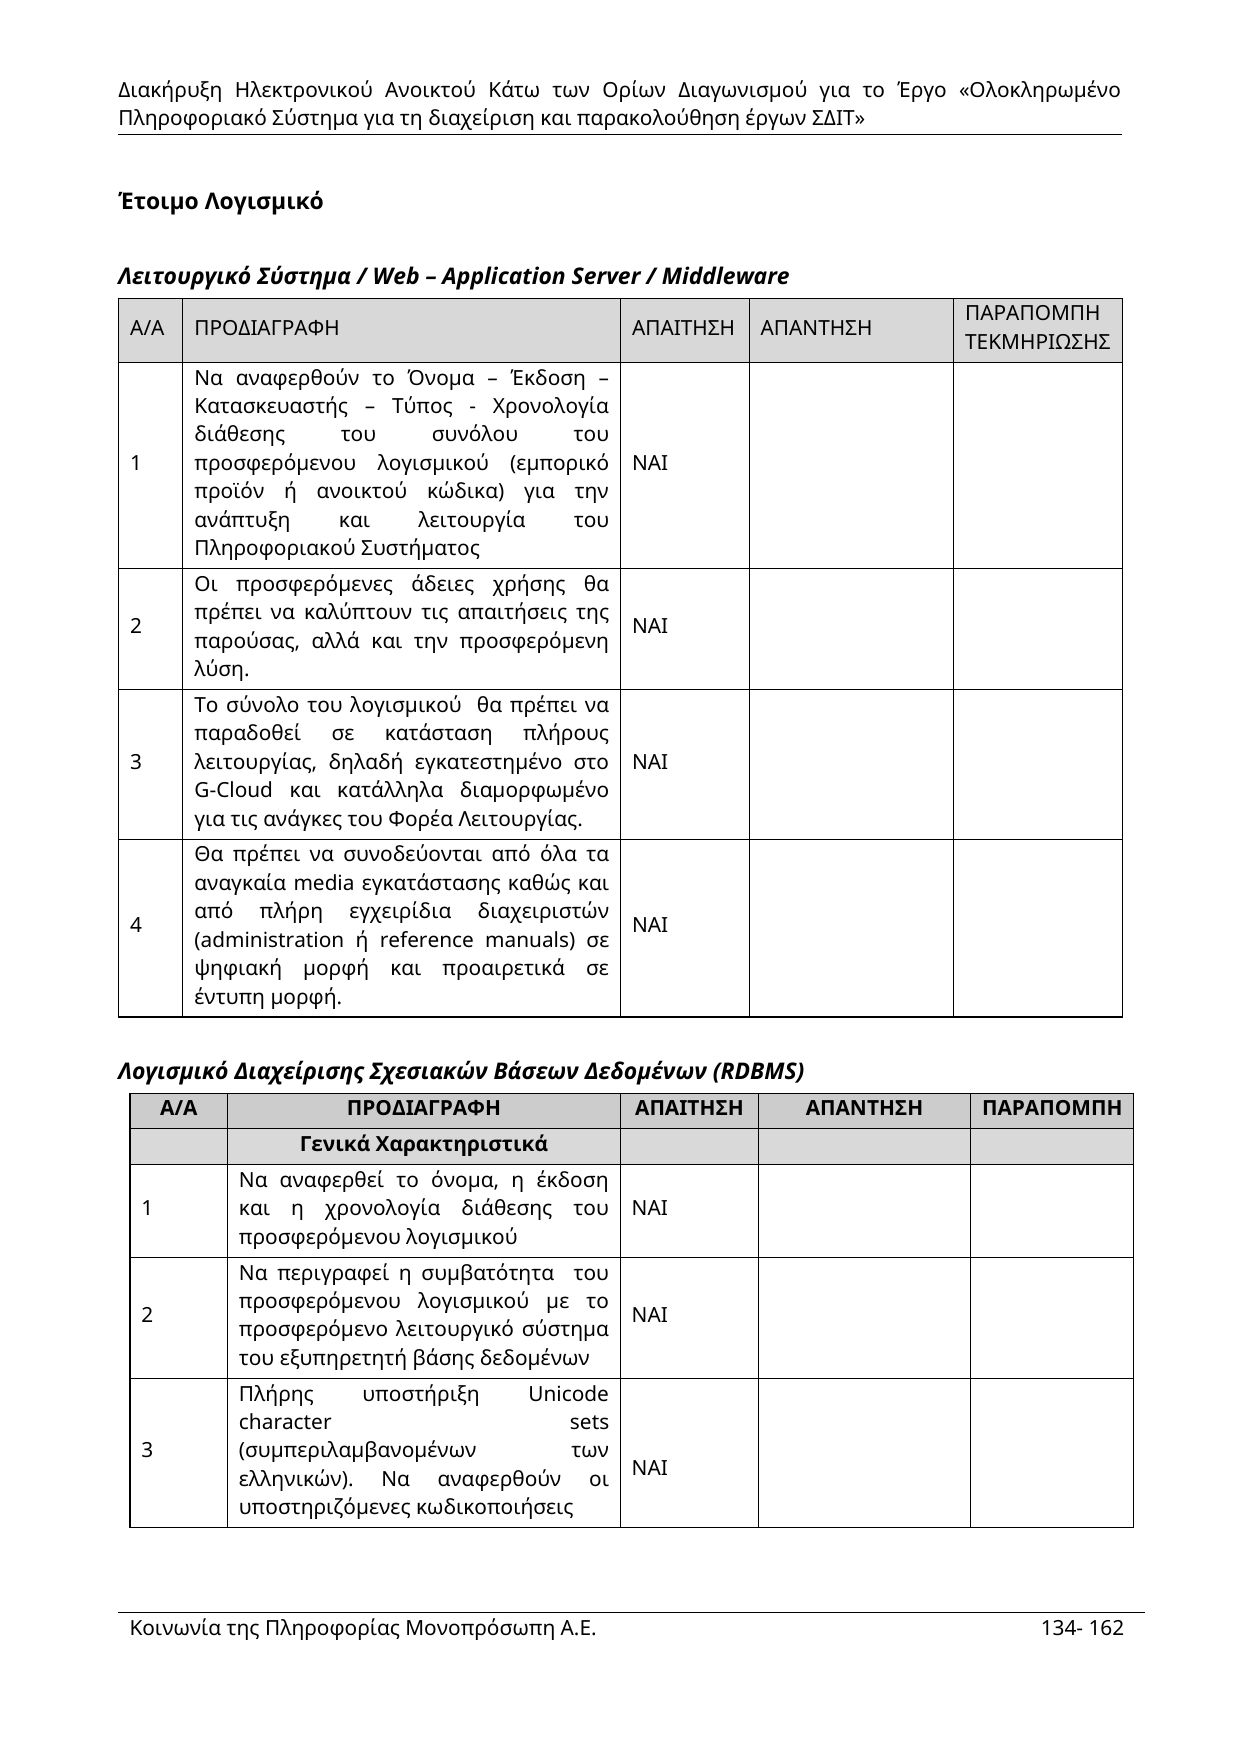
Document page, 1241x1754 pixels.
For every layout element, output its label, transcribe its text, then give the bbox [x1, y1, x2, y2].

table_header Α/Α [131, 1094, 227, 1128]
table_cell [954, 569, 1122, 689]
table_cell [621, 1129, 758, 1164]
table_cell 2 [131, 1258, 227, 1378]
table_cell [759, 1129, 970, 1164]
table_cell ΝΑΙ [621, 1258, 758, 1378]
table_header ΑΠΑΙΤΗΣΗ [621, 299, 749, 362]
table_cell ΝΑΙ [621, 363, 749, 568]
table_header ΑΠΑΝΤΗΣΗ [759, 1094, 970, 1128]
table_header ΑΠΑΝΤΗΣΗ [750, 299, 953, 362]
table_cell [750, 363, 953, 568]
table_cell 4 [119, 840, 182, 1016]
text Έτοιμο Λογισμικό [118, 185, 1122, 216]
table_cell [954, 690, 1122, 838]
table_cell 2 [119, 569, 182, 689]
table_cell Το σύνολο του λογισμικού θα πρέπει να παραδοθεί σε κατάσταση πλήρους λειτουργίας, δηλαδή εγκατεστημένο στο G-Cloud και κατάλληλα διαμορφωμένο για τις ανάγκες του Φορέα Λειτουργίας. [183, 690, 620, 838]
table_cell ΝΑΙ [621, 840, 749, 1016]
table_cell Οι προσφερόμενες άδειες χρήσης θα πρέπει να καλύπτουν τις απαιτήσεις της παρούσας, αλλά και την προσφερόμενη λύση. [183, 569, 620, 689]
text Λογισμικό Διαχείρισης Σχεσιακών Βάσεων Δεδομένων (RDBMS) [118, 1055, 1122, 1086]
table_cell [759, 1379, 970, 1527]
table_cell 1 [119, 363, 182, 568]
table_header Α/Α [119, 299, 182, 362]
table_cell [954, 363, 1122, 568]
table_header ΠΡΟΔΙΑΓΡΑΦΗ [183, 299, 620, 362]
table_cell Να αναφερθεί το όνομα, η έκδοση και η χρονολογία διάθεσης του προσφερόμενου λογισμικού [228, 1165, 620, 1257]
table_cell 3 [131, 1379, 227, 1527]
table_cell [750, 690, 953, 838]
text Λειτουργικό Σύστημα / Web – Application Server / Middleware [118, 260, 1122, 291]
table_cell [971, 1379, 1133, 1527]
table_cell ΝΑΙ [621, 1379, 758, 1527]
table_cell 3 [119, 690, 182, 838]
table_cell Να αναφερθούν το Όνομα – Έκδοση – Κατασκευαστής – Τύπος - Χρονολογία διάθεσης του συνόλου του προσφερόμενου λογισμικού (εμπορικό προϊόν ή ανοικτού κώδικα) για την ανάπτυξη και λειτουργία του Πληροφοριακού Συστήματος [183, 363, 620, 568]
table_cell [971, 1129, 1133, 1164]
table_cell [131, 1129, 227, 1164]
table_cell Να περιγραφεί η συμβατότητα του προσφερόμενου λογισμικού με το προσφερόμενο λειτουργικό σύστημα του εξυπηρετητή βάσης δεδομένων [228, 1258, 620, 1378]
table_cell 1 [131, 1165, 227, 1257]
table_cell [750, 840, 953, 1016]
table_cell [971, 1165, 1133, 1257]
table_header ΠΑΡΑΠΟΜΠΗ ΤΕΚΜΗΡΙΩΣΗΣ [954, 299, 1122, 362]
table_header ΠΑΡΑΠΟΜΠΗ [971, 1094, 1133, 1128]
table_cell Πλήρης υποστήριξη Unicode character sets (συμπεριλαμβανομένων των ελληνικών). Να αναφερθούν οι υποστηριζόμενες κωδικοποιήσεις [228, 1379, 620, 1527]
table_cell ΝΑΙ [621, 690, 749, 838]
table_cell [954, 840, 1122, 1016]
table_cell [750, 569, 953, 689]
table_header ΠΡΟΔΙΑΓΡΑΦΗ [228, 1094, 620, 1128]
table_cell Γενικά Χαρακτηριστικά [228, 1129, 620, 1164]
table_cell ΝΑΙ [621, 1165, 758, 1257]
table_cell ΝΑΙ [621, 569, 749, 689]
table_cell Θα πρέπει να συνοδεύονται από όλα τα αναγκαία media εγκατάστασης καθώς και από πλήρη εγχειρίδια διαχειριστών (administration ή reference manuals) σε ψηφιακή μορφή και προαιρετικά σε έντυπη μορφή. [183, 840, 620, 1016]
table_cell [759, 1165, 970, 1257]
table_cell [759, 1258, 970, 1378]
table_cell [971, 1258, 1133, 1378]
table_header ΑΠΑΙΤΗΣΗ [621, 1094, 758, 1128]
